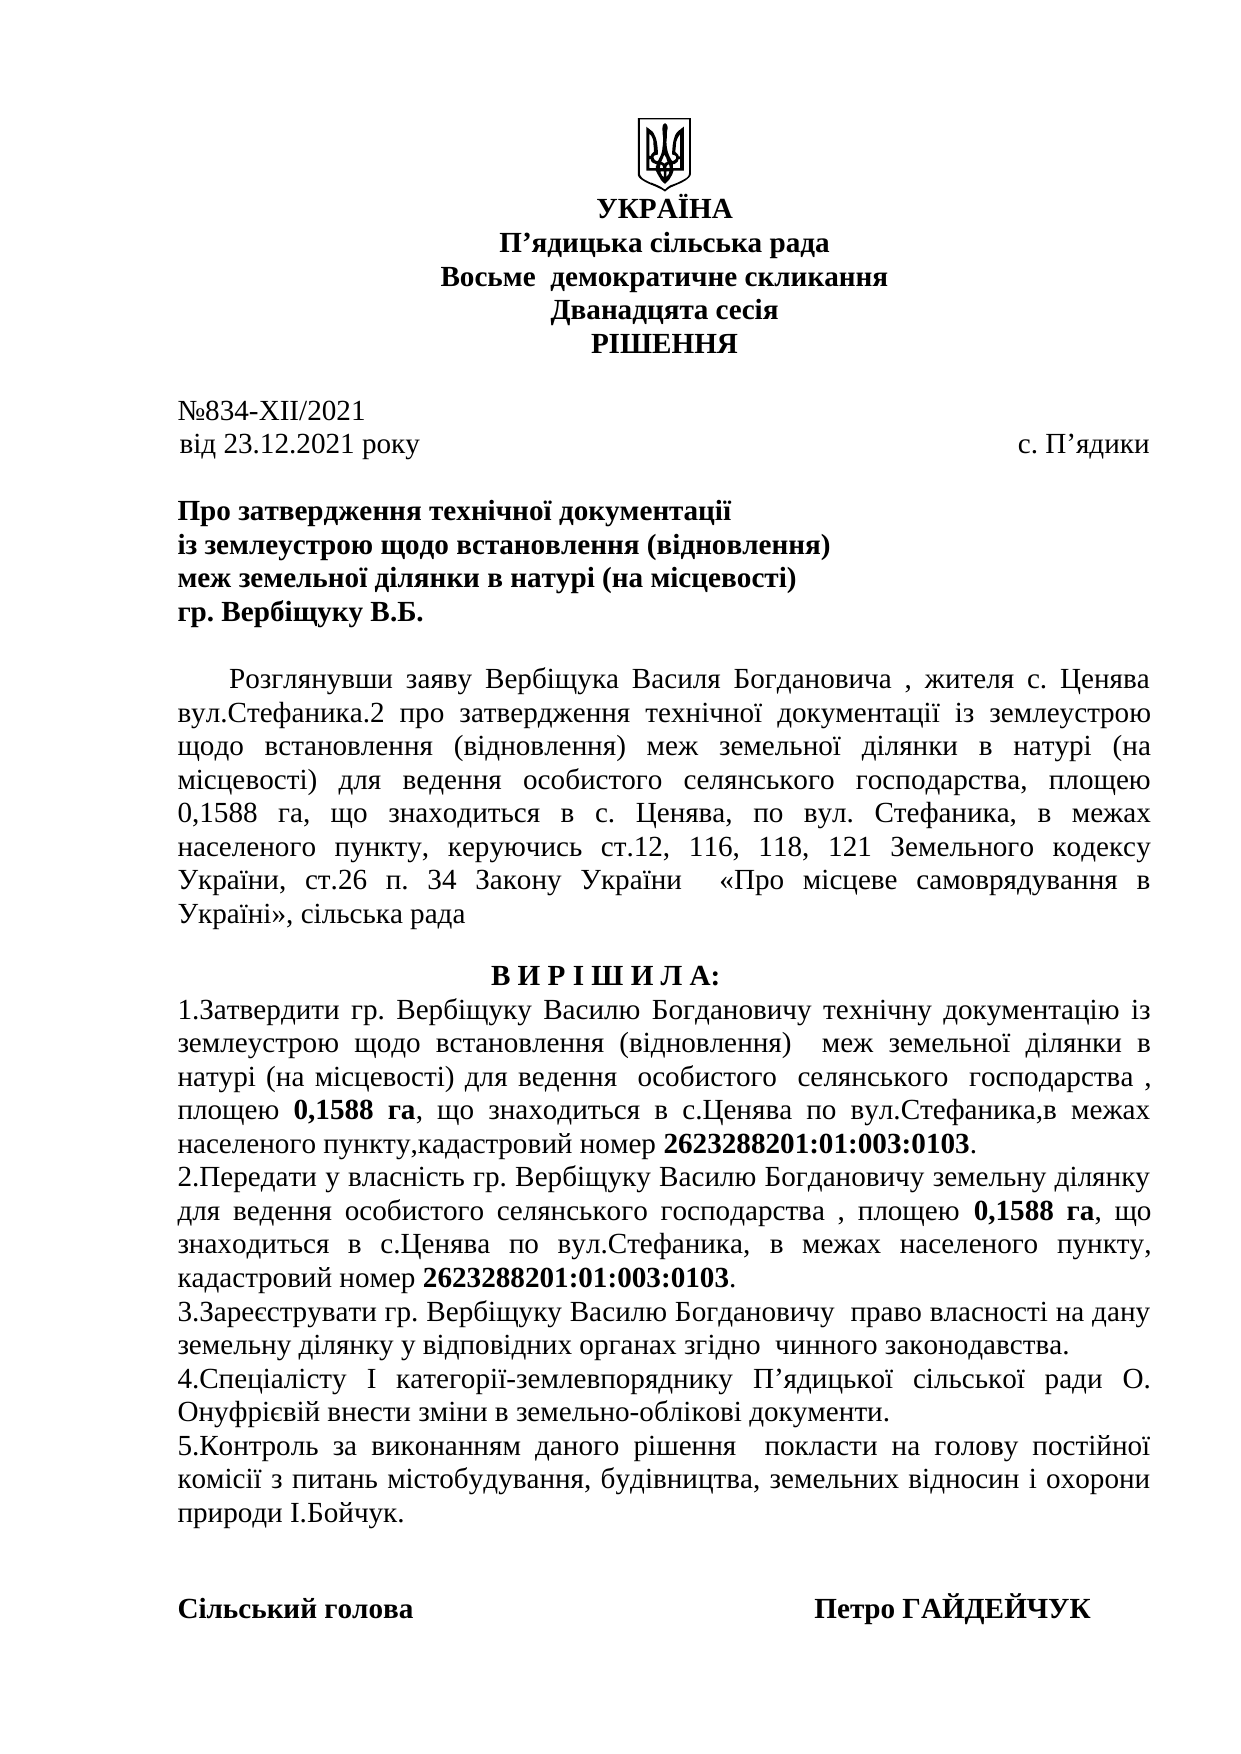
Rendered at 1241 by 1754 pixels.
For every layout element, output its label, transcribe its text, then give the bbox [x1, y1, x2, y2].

text 2.Передати у власність гр. Вербіщуку Василю Богдановичу земельну ділянку для ведення особистого селянського господарства , площею 0,1588 га, що знаходиться в с.Ценява по вул.Стефаника, в межах населеного пункту, кадастровий номер 2623288201:01:003:0103. [177, 1159, 1152, 1294]
text меж земельної ділянки в натурі (на місцевості) [177, 561, 1152, 594]
text Розглянувши заяву Вербіщука Василя Богдановича , жителя с. Ценява вул.Стефаника.2 про затвердження технічної документації із землеустрою щодо встановлення (відновлення) меж земельної ділянки в натурі (на місцевості) для ведення особистого селянського господарства, площею 0,1588 га, що знаходиться в с. Ценява, по вул. Стефаника, в межах населеного пункту, керуючись ст.12, 116, 118, 121 Земельного кодексу України, ст.26 п. 34 Закону України «Про місцеве самоврядування в Україні», сільська рада [177, 661, 1152, 929]
text гр. Вербіщуку В.Б. [177, 594, 1152, 628]
text 1.Затвердити гр. Вербіщуку Василю Богдановичу технічну документацію із землеустрою щодо встановлення (відновлення) меж земельної ділянки в натурі (на місцевості) для ведення особистого селянського господарства , площею 0,1588 га, що знаходиться в с.Ценява по вул.Стефаника,в межах населеного пункту,кадастровий номер 2623288201:01:003:0103. [177, 992, 1152, 1159]
text Сільський голова Петро ГАЙДЕЙЧУК [177, 1591, 1152, 1624]
text із землеустрою щодо встановлення (відновлення) [177, 527, 1152, 561]
text 4.Спеціалісту I категорії-землевпоряднику П’ядицької сільської ради О. Онуфрієвій внести зміни в земельно-облікові документи. [177, 1361, 1152, 1428]
text Дванадцята сесія [177, 292, 1152, 326]
text Про затвердження технічної документації [177, 493, 1152, 527]
text РІШЕННЯ [177, 326, 1152, 359]
text П’ядицька сільська рада [177, 225, 1152, 259]
text В И Р І Ш И Л А: [177, 958, 1152, 992]
text УКРАЇНА [177, 192, 1152, 225]
text №834-XІI/2021 [177, 393, 1152, 426]
text 5.Контроль за виконанням даного рішення покласти на голову постійної комісії з питань містобудування, будівництва, земельних відносин і охорони природи І.Бойчук. [177, 1428, 1152, 1528]
text Восьме демократичне скликання [177, 259, 1152, 292]
text від 23.12.2021 року с. П’ядики [177, 426, 1152, 460]
text 3.Зареєструвати гр. Вербіщуку Василю Богдановичу право власності на дану земельну ділянку у відповідних органах згідно чинного законодавства. [177, 1294, 1152, 1361]
